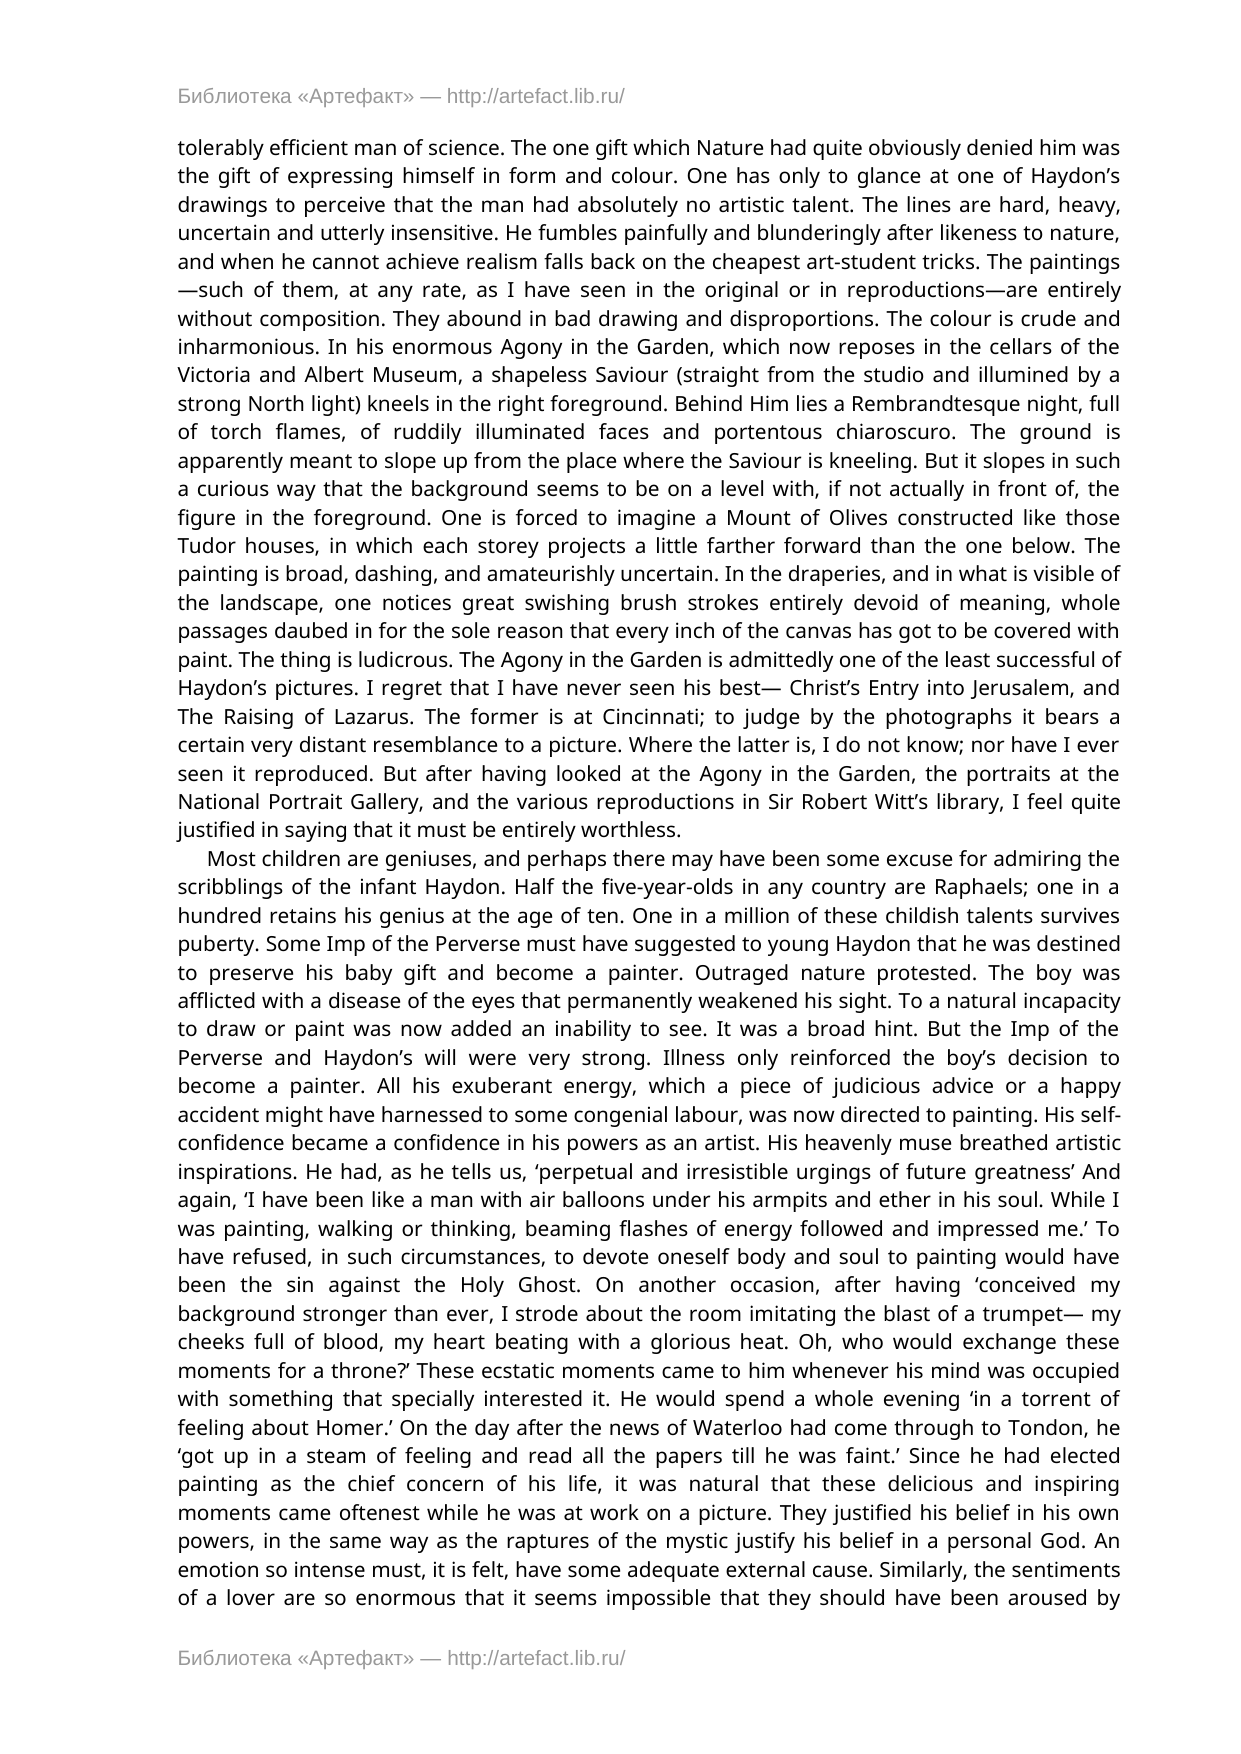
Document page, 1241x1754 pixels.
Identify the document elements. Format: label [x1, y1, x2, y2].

text [177, 133, 1122, 844]
text [177, 844, 1122, 1612]
